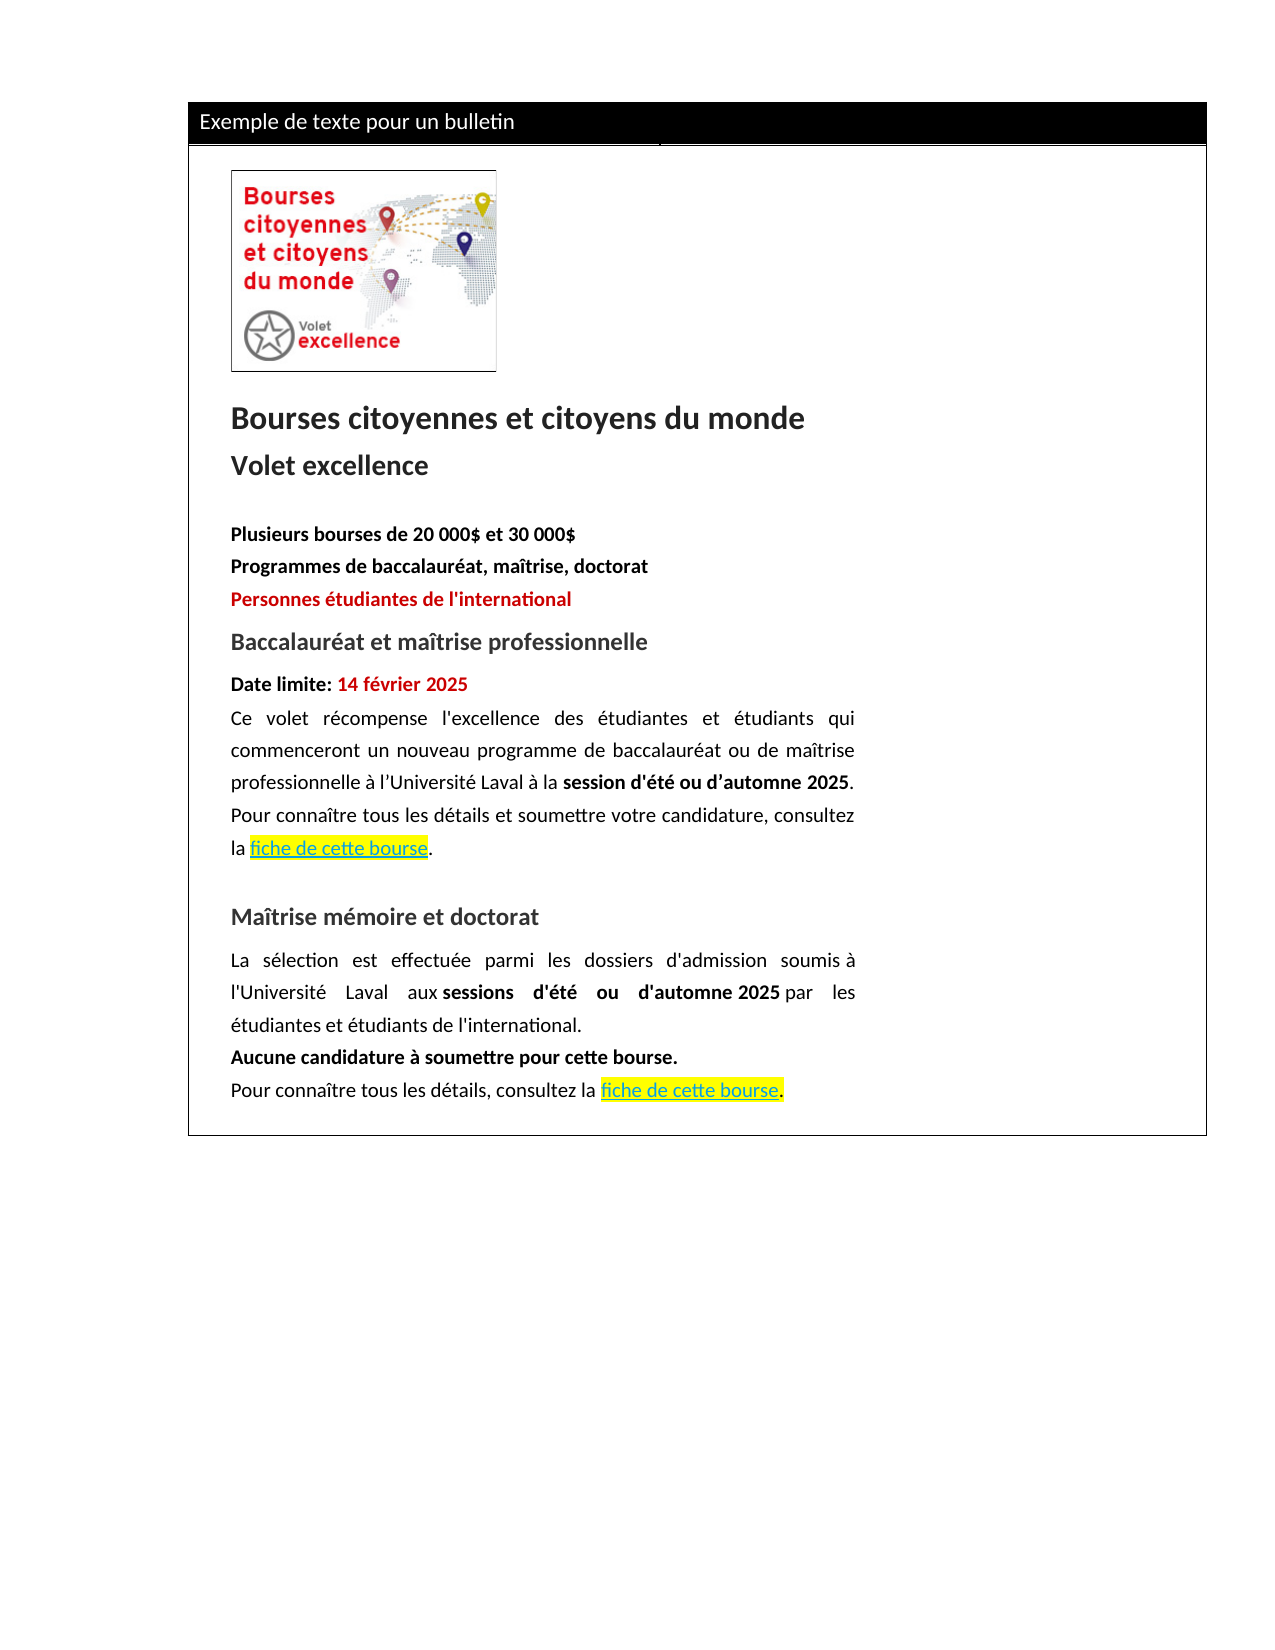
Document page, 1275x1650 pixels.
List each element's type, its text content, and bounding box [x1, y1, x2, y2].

table_header Exemple de texte pour un bulletin [189, 103, 659, 144]
table_cell [189, 146, 1206, 1135]
table_header [661, 103, 1206, 144]
picture [231, 170, 497, 372]
